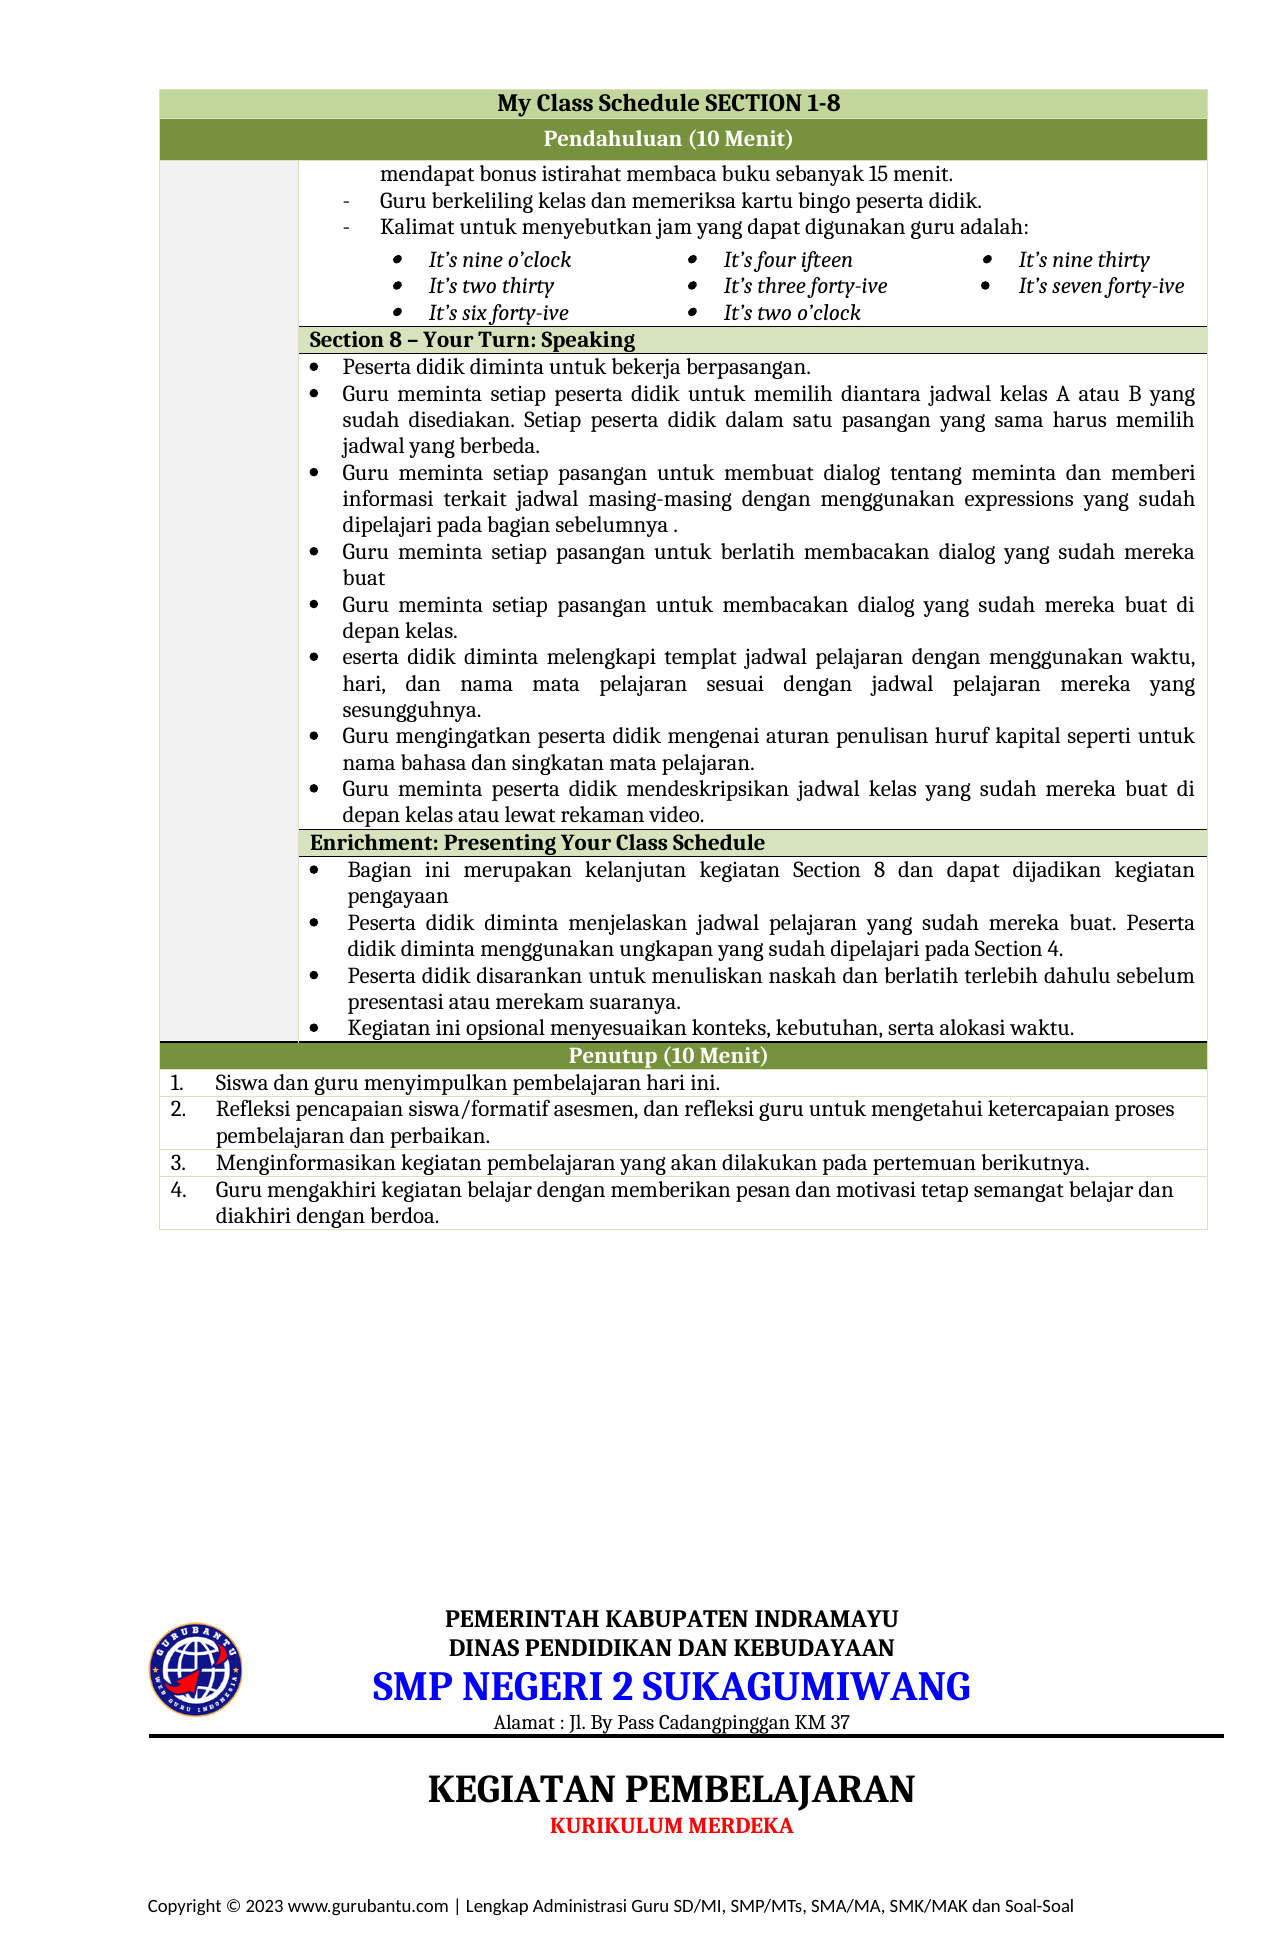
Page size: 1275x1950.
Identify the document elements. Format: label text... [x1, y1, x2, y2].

table_cell Peserta didik diminta untuk bekerja berpasangan. Guru meminta setiap peserta didik untuk memilih diantara jadwal kelas A atau B yang sudah disediakan. Setiap peserta didik dalam satu pasangan yang sama harus memilih jadwal yang berbeda. Guru meminta setiap pasangan untuk membuat dialog tentang meminta dan memberi informasi terkait jadwal masing-masing dengan menggunakan expressions yang sudah dipelajari pada bagian sebelumnya . Guru meminta setiap pasangan untuk berlatih membacakan dialog yang sudah mereka buat Guru meminta setiap pasangan untuk membacakan dialog yang sudah mereka buat di depan kelas. eserta didik diminta melengkapi templat jadwal pelajaran dengan menggunakan waktu, hari, dan nama mata pelajaran sesuai dengan jadwal pelajaran mereka yang sesungguhnya. Guru mengingatkan peserta didik mengenai aturan penulisan huruf kapital seperti untuk nama bahasa dan singkatan mata pelajaran. Guru meminta peserta didik mendeskripsikan jadwal kelas yang sudah mereka buat di depan kelas atau lewat rekaman video. [299, 354, 1207, 828]
table_cell 4. [160, 1177, 204, 1229]
text KURIKULUM MERDEKA [148, 1813, 1196, 1839]
table_cell Refleksi pencapaian siswa/formatif asesmen, dan refleksi guru untuk mengetahui ketercapaian proses pembelajaran dan perbaikan. [204, 1097, 1207, 1149]
table_cell Guru mengakhiri kegiatan belajar dengan memberikan pesan dan motivasi tetap semangat belajar dan diakhiri dengan berdoa. [204, 1177, 1207, 1229]
table_cell 2. [160, 1097, 204, 1149]
text Alamat : Jl. By Pass Cadangpinggan KM 37 [148, 1710, 1196, 1734]
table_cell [299, 161, 1207, 326]
table_cell Bagian ini merupakan kelanjutan kegiatan Section 8 dan dapat dijadikan kegiatan pengayaan Peserta didik diminta menjelaskan jadwal pelajaran yang sudah mereka buat. Peserta didik diminta menggunakan ungkapan yang sudah dipelajari pada Section 4. Peserta didik disarankan untuk menuliskan naskah dan berlatih terlebih dahulu sebelum presentasi atau merekam suaranya. Kegiatan ini opsional menyesuaikan konteks, kebutuhan, serta alokasi waktu. [299, 857, 1207, 1041]
table_cell Pendahuluan (10 Menit) [160, 119, 1207, 160]
text KEGIATAN PEMBELAJARAN [148, 1767, 1196, 1813]
text DINAS PENDIDIKAN DAN KEBUDAYAAN [243, 1634, 1196, 1662]
table_header My Class Schedule SECTION 1-8 [160, 90, 1207, 118]
text SMP NEGERI 2 SUKAGUMIWANG [243, 1662, 1196, 1710]
table_cell Section 8 – Your Turn: Speaking [299, 327, 1207, 353]
table_cell Enrichment: Presenting Your Class Schedule [299, 830, 1207, 856]
table_cell Siswa dan guru menyimpulkan pembelajaran hari ini. [204, 1070, 1207, 1096]
table_cell Menginformasikan kegiatan pembelajaran yang akan dilakukan pada pertemuan berikutnya. [204, 1150, 1207, 1176]
text PEMERINTAH KABUPATEN INDRAMAYU [148, 1605, 1196, 1634]
table_cell 3. [160, 1150, 204, 1176]
table_cell Penutup (10 Menit) [160, 1043, 1207, 1069]
picture [148, 1622, 243, 1717]
table_cell 1. [160, 1070, 204, 1096]
